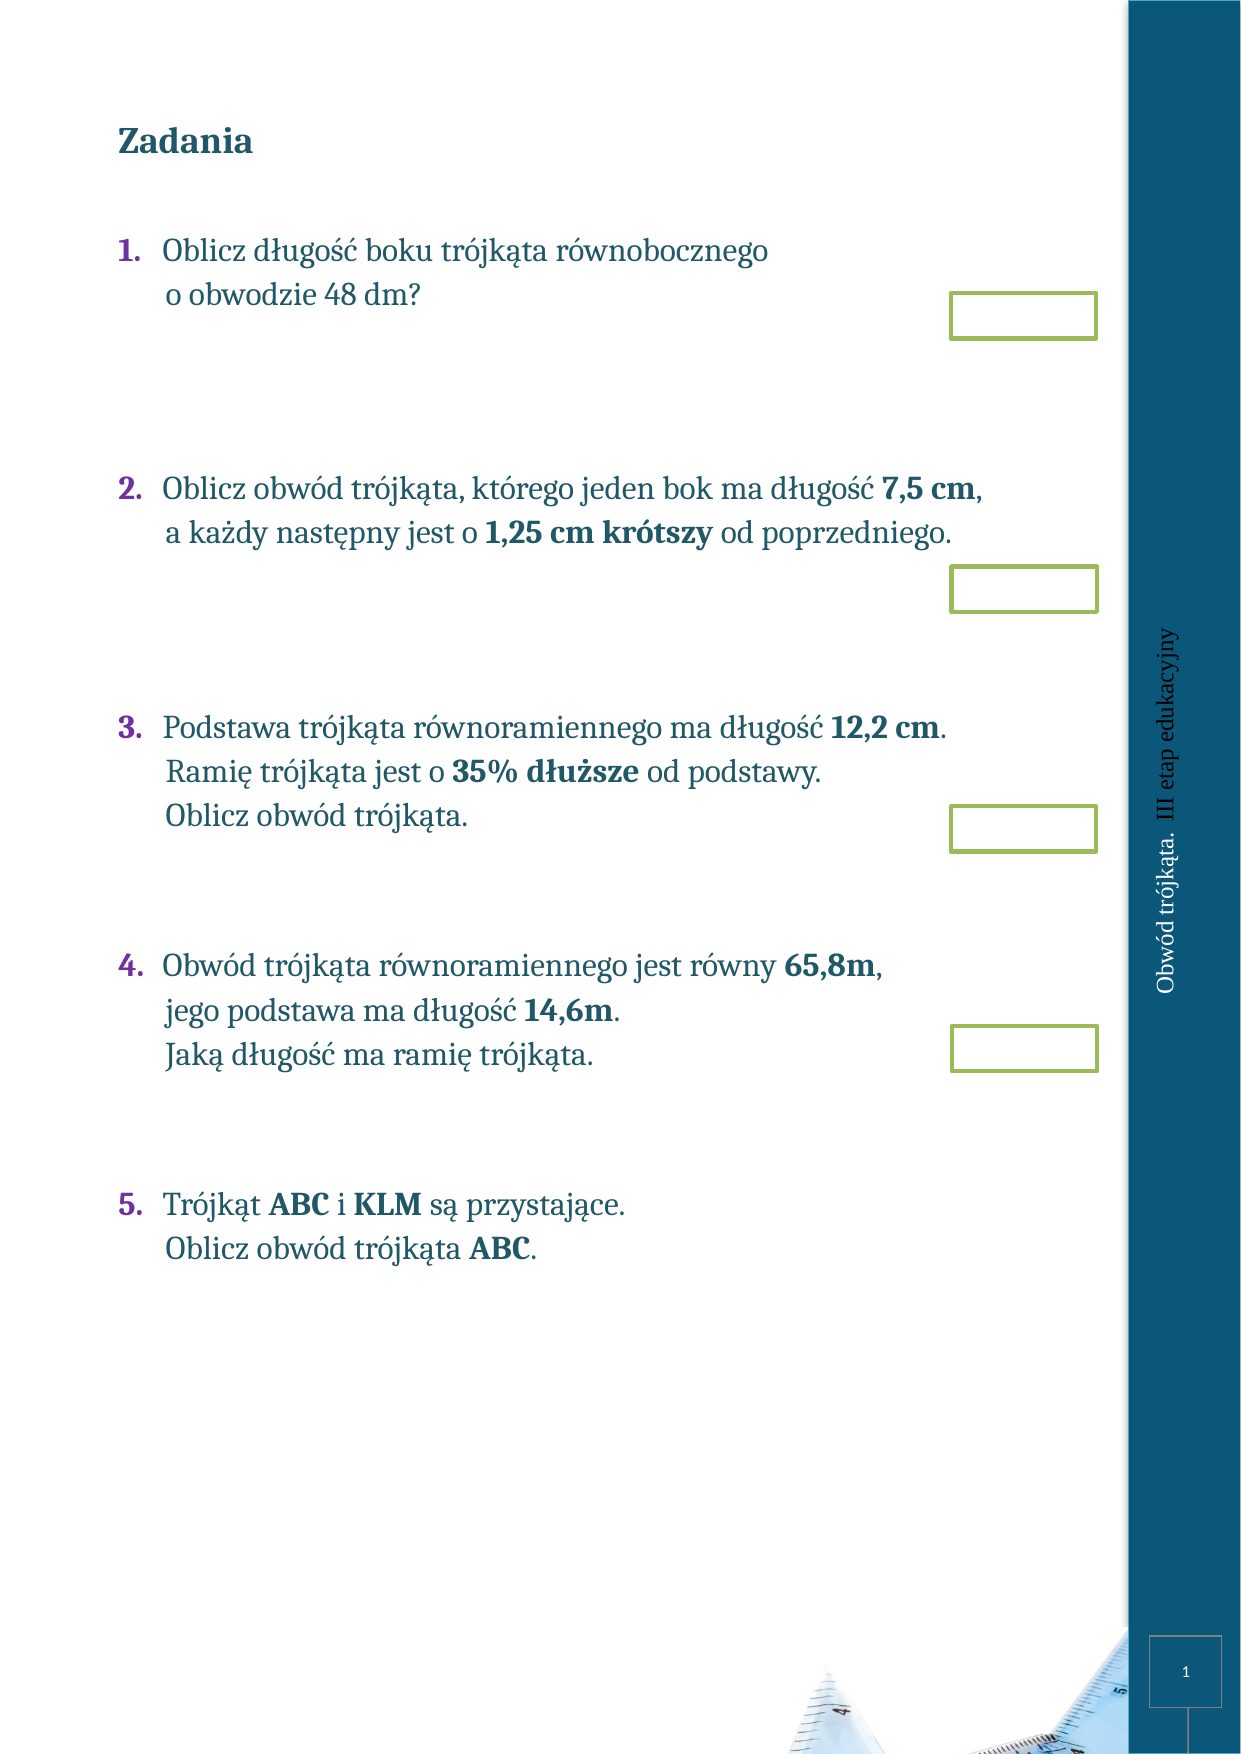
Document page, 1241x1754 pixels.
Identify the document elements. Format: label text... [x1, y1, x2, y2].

picture [606, 1627, 1129, 1754]
title Oblicz obwód trójkąta, którego jeden bok ma długość 7,5 cm, a każdy następny jest o 1,25 cm krótszy od poprzedniego. [118, 470, 1122, 695]
title Podstawa trójkąta równoramiennego ma długość 12,2 cm. Ramię trójkąta jest o 35% dłuższe od podstawy. Oblicz obwód trójkąta. [118, 708, 1122, 934]
title Oblicz długość boku trójkąta równobocznego o obwodzie 48 dm? [118, 231, 1122, 457]
title Obwód trójkąta równoramiennego jest równy 65,8m, jego podstawa ma długość 14,6m. Jaką długość ma ramię trójkąta. [118, 947, 1122, 1172]
title Zadania [118, 120, 1122, 163]
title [118, 1185, 1122, 1312]
